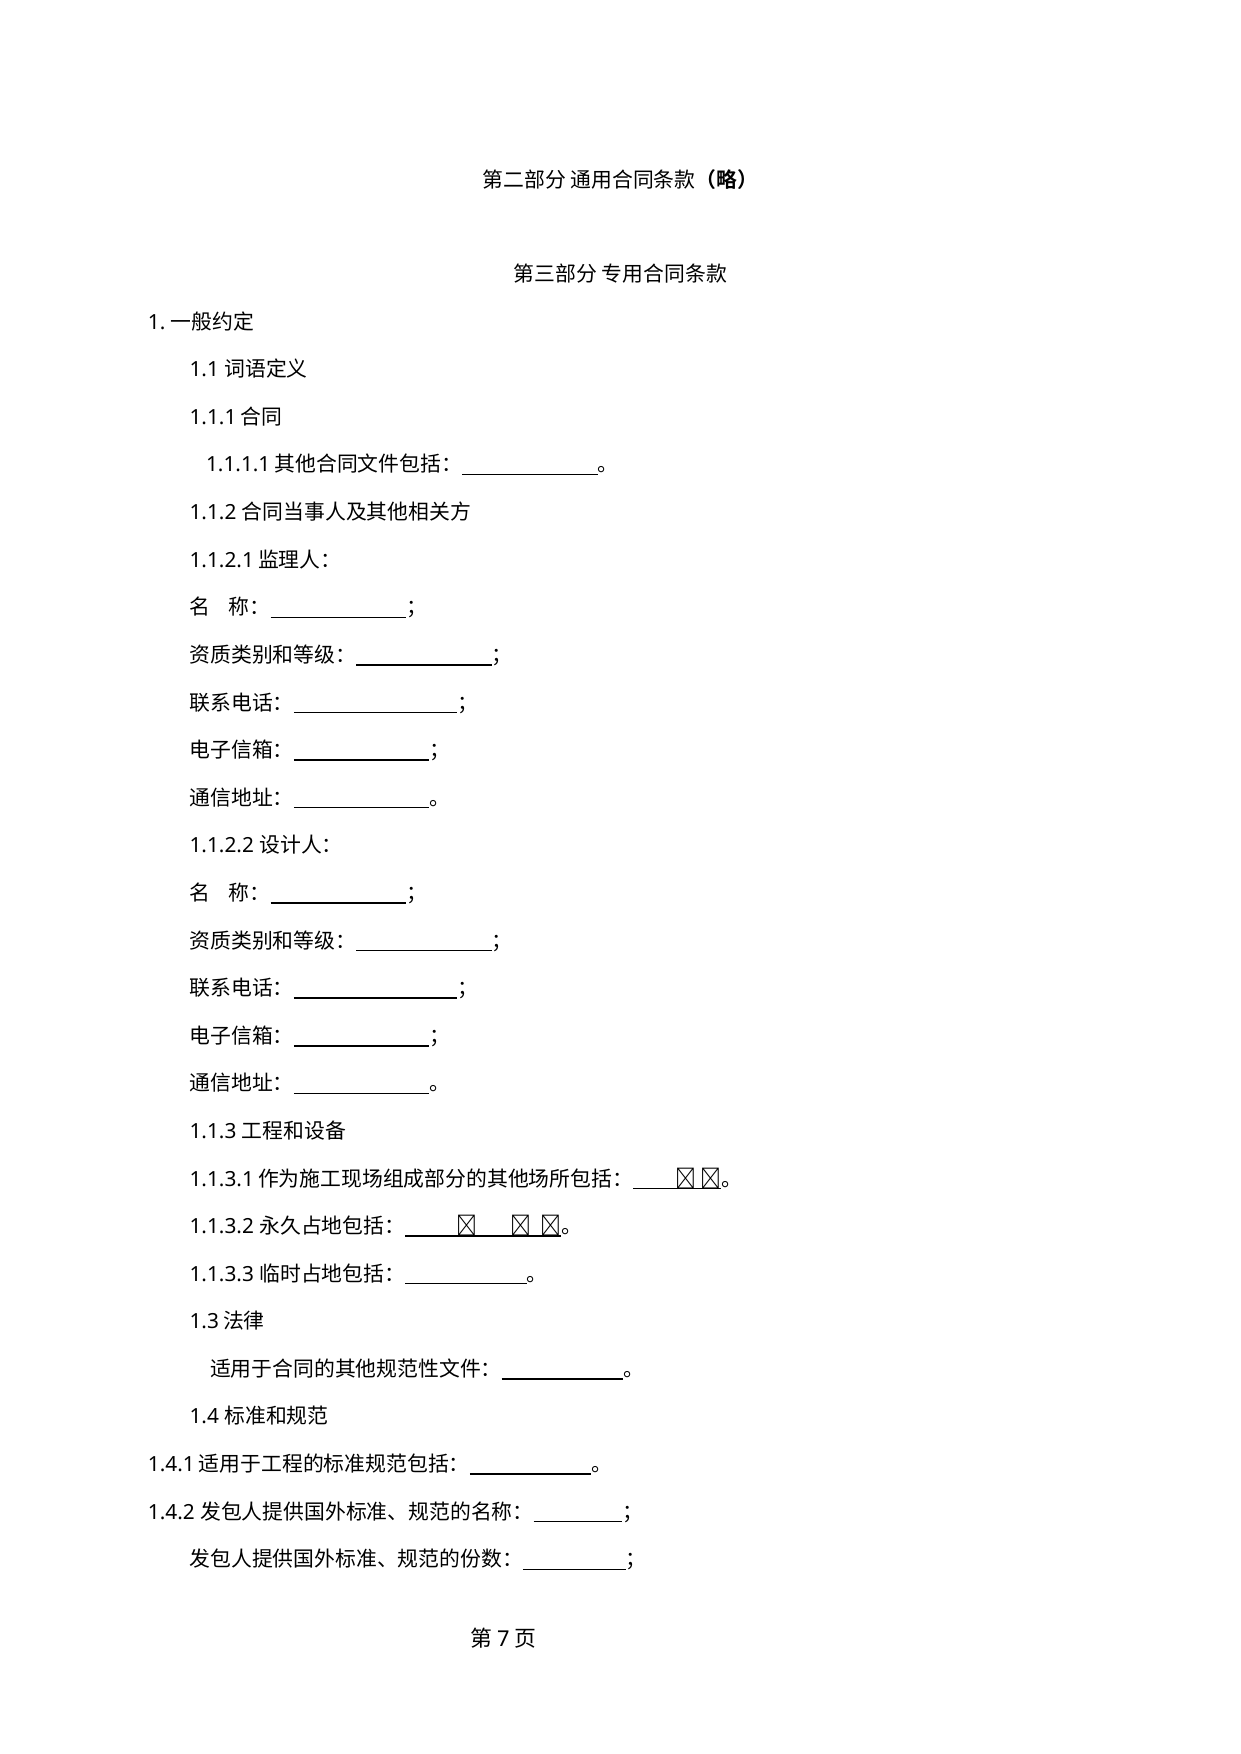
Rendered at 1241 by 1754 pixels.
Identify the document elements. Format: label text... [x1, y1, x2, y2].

text 1.1.3.3 临时占地包括： 。 [148, 1256, 1093, 1288]
text 名 称： ； [148, 589, 1093, 622]
text 1.1.3.2 永久占地包括：   。 [148, 1208, 1093, 1241]
text 1.1.3.1作为施工现场组成部分的其他场所包括：  。 [148, 1161, 1093, 1193]
text 通信地址： 。 [148, 1066, 1093, 1098]
text 电子信箱： ； [148, 732, 1093, 765]
text 1.1.1.1其他合同文件包括： 。 [206, 447, 1093, 479]
text 适用于合同的其他规范性文件： 。 [210, 1351, 1093, 1384]
text 发包人提供国外标准、规范的份数： ； [148, 1542, 1093, 1574]
text 通信地址： 。 [148, 780, 1093, 812]
text 1.1.2 合同当事人及其他相关方 [148, 494, 1093, 527]
text 1. 一般约定 [148, 304, 1093, 336]
text 1.4.2 发包人提供国外标准、规范的名称： ； [148, 1494, 1093, 1526]
text 1.3法律 [148, 1303, 1093, 1336]
text 联系电话： ； [148, 685, 1093, 717]
text 第二部分 通用合同条款（略） [148, 162, 1093, 194]
text 1.1.2.1监理人： [148, 542, 1093, 574]
text 名 称： ； [148, 875, 1093, 908]
text 1.1.3 工程和设备 [148, 1113, 1093, 1146]
text 1.4.1适用于工程的标准规范包括： 。 [148, 1446, 1093, 1479]
text 资质类别和等级： ； [148, 923, 1093, 955]
text 1.4 标准和规范 [148, 1399, 1093, 1431]
text 第三部分 专用合同条款 [148, 256, 1093, 289]
text 资质类别和等级： ； [148, 637, 1093, 669]
text 电子信箱： ； [148, 1018, 1093, 1050]
text 联系电话： ； [148, 970, 1093, 1003]
text 1.1.2.2 设计人： [148, 827, 1093, 860]
text 1.1 词语定义 [148, 351, 1093, 384]
text 1.1.1合同 [148, 399, 1093, 432]
